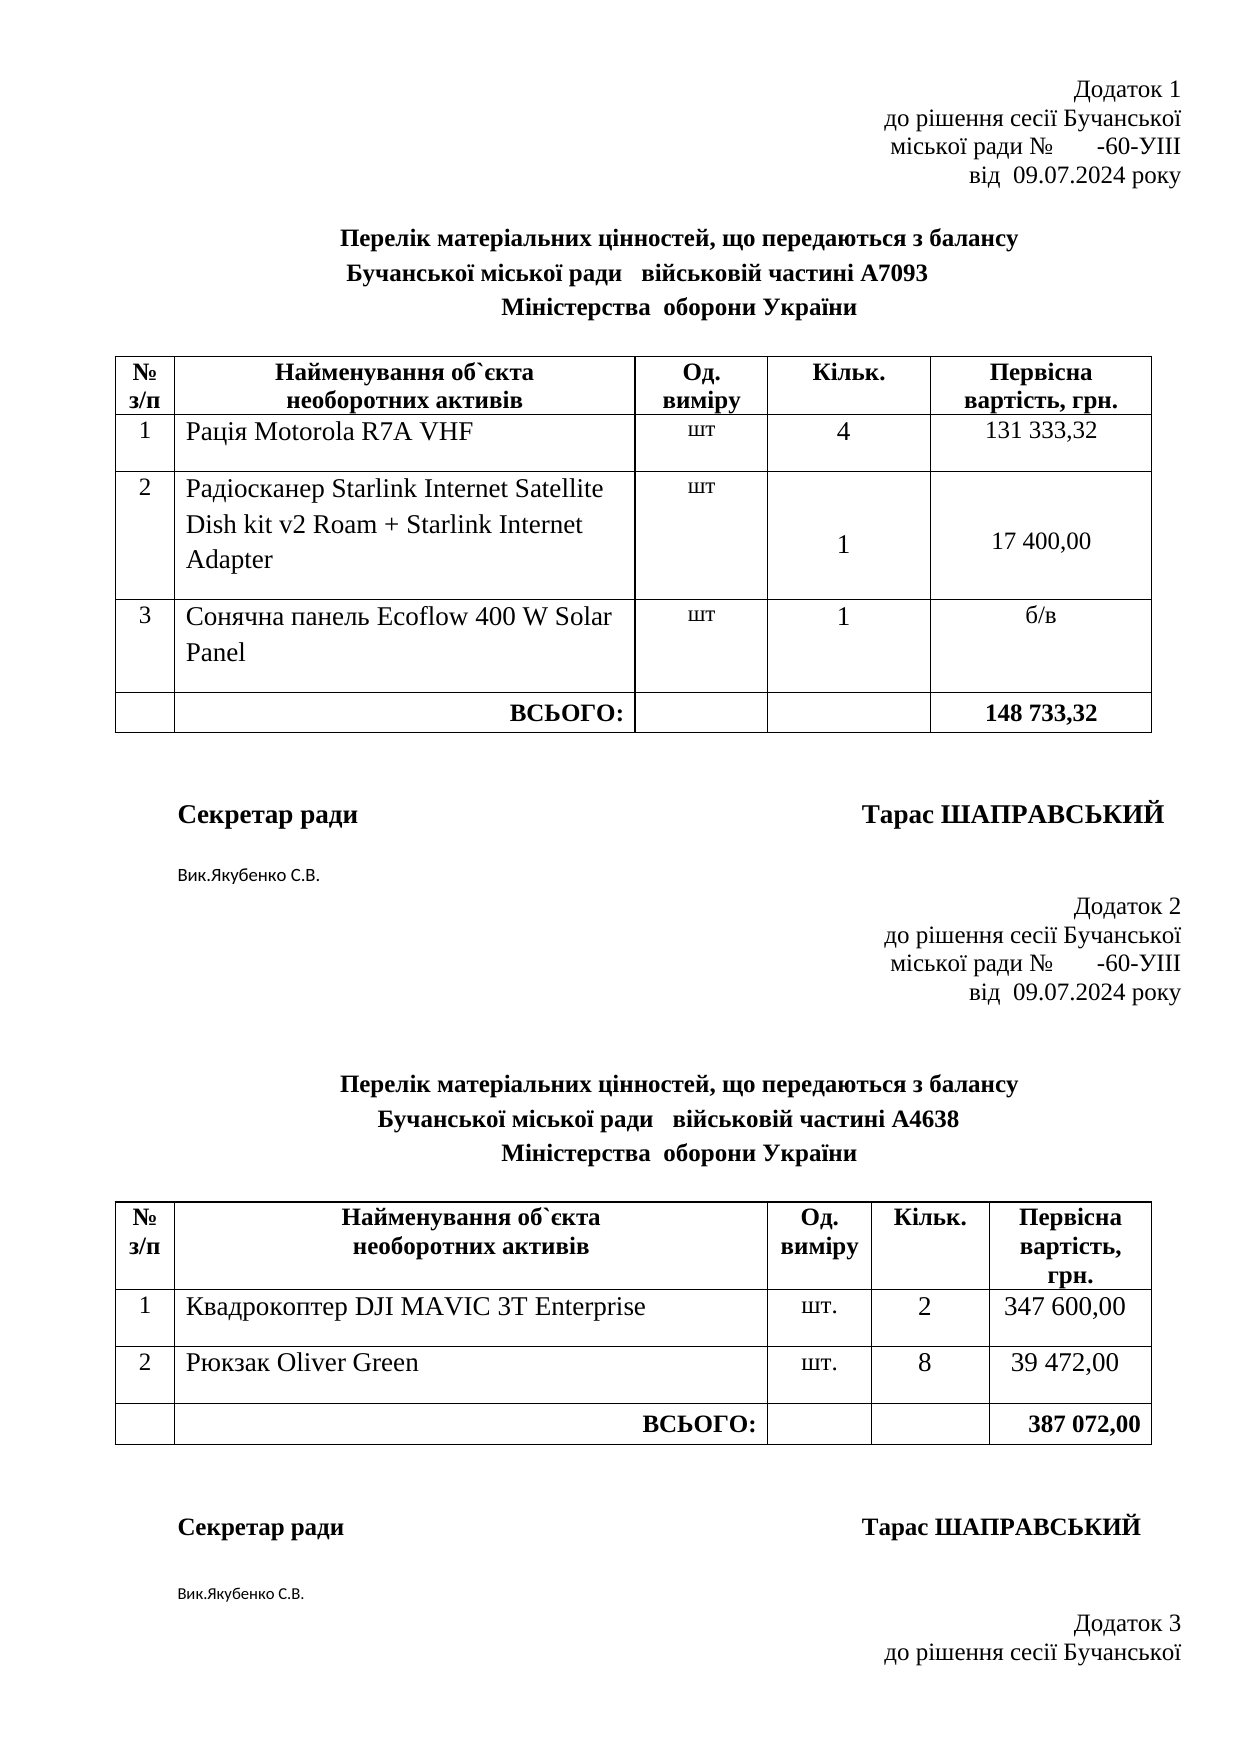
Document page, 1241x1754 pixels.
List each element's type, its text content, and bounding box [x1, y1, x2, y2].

table_cell 39 472,00 [990, 1347, 1151, 1402]
table_cell Рація Моtоrоlа R7A VHF [175, 415, 634, 471]
table_cell шт [636, 472, 767, 599]
text до рішення сесії Бучанської [177, 103, 1181, 131]
table_cell ВСЬОГО: [175, 1404, 767, 1444]
table_header № з/п [116, 1203, 174, 1289]
text Перелік матеріальних цінностей, що передаються з балансу [177, 223, 1181, 252]
table_cell Сонячна панель Ecoflow 400 W Solar Panel [175, 600, 634, 692]
table_cell [636, 693, 767, 732]
table_cell ВСЬОГО: [175, 693, 634, 732]
table_cell шт [636, 600, 767, 692]
text Додаток 3 [177, 1608, 1181, 1637]
table_cell 1 [116, 1290, 174, 1346]
text Перелік матеріальних цінностей, що передаються з балансу [177, 1069, 1181, 1098]
text від 09.07.2024 року [177, 977, 1181, 1006]
text Вик.Якубенко С.В. [177, 863, 1181, 886]
table_cell Радіосканер Starlink Internet Satellite Dish kit v2 Roam + Starlink Internet Adapter [175, 472, 634, 599]
table_cell 387 072,00 [990, 1404, 1151, 1444]
table_header № з/п [116, 357, 174, 414]
table_header Найменування об`єкта необоротних активів [175, 1203, 767, 1289]
table_header Од. виміру [768, 1203, 871, 1289]
text Додаток 1 [177, 74, 1181, 103]
table_cell [768, 693, 930, 732]
text міської ради № -60-УІІІ [177, 131, 1181, 160]
table_cell 17 400,00 [931, 472, 1151, 599]
table_cell 8 [872, 1347, 989, 1402]
table_cell 148 733,32 [931, 693, 1151, 732]
text Додаток 2 [177, 891, 1181, 920]
text Секретар ради Тарас ШАПРАВСЬКИЙ [177, 799, 1181, 830]
table_cell Квадрокоптер DJI MAVIC 3Т Enterprise [175, 1290, 767, 1346]
text міської ради № -60-УІІІ [177, 948, 1181, 977]
table_cell 2 [116, 472, 174, 599]
text Міністерства оборони України [177, 1138, 1181, 1167]
table_header Кільк. [768, 357, 930, 414]
table_cell 1 [768, 472, 930, 599]
table_header Первісна вартість, грн. [990, 1203, 1151, 1289]
table_cell шт [636, 415, 767, 471]
table_header Од. виміру [636, 357, 767, 414]
table_cell 1 [116, 415, 174, 471]
table_cell Рюкзак Oliver Green [175, 1347, 767, 1402]
text Бучанської міської ради військовій частині А7093 [177, 258, 1181, 287]
text Міністерства оборони України [177, 292, 1181, 321]
table_header Найменування об`єкта необоротних активів [175, 357, 634, 414]
text до рішення сесії Бучанської [177, 1637, 1181, 1665]
table_cell 347 600,00 [990, 1290, 1151, 1346]
table_cell 2 [872, 1290, 989, 1346]
table_cell шт. [768, 1347, 871, 1402]
table_cell [872, 1404, 989, 1444]
table_cell б/в [931, 600, 1151, 692]
table_cell 131 333,32 [931, 415, 1151, 471]
table_cell [768, 1404, 871, 1444]
text Вик.Якубенко С.В. [177, 1583, 1181, 1604]
table_cell 1 [768, 600, 930, 692]
table_header Кільк. [872, 1203, 989, 1289]
table_cell 3 [116, 600, 174, 692]
table_cell 2 [116, 1347, 174, 1402]
table_cell [116, 693, 174, 732]
table_header Первісна вартість, грн. [931, 357, 1151, 414]
text від 09.07.2024 року [177, 160, 1181, 189]
text до рішення сесії Бучанської [177, 920, 1181, 948]
table_cell шт. [768, 1290, 871, 1346]
text Секретар ради Тарас ШАПРАВСЬКИЙ [177, 1512, 1181, 1541]
table_cell [116, 1404, 174, 1444]
text Бучанської міської ради військовій частині А4638 [177, 1104, 1181, 1132]
table_cell 4 [768, 415, 930, 471]
